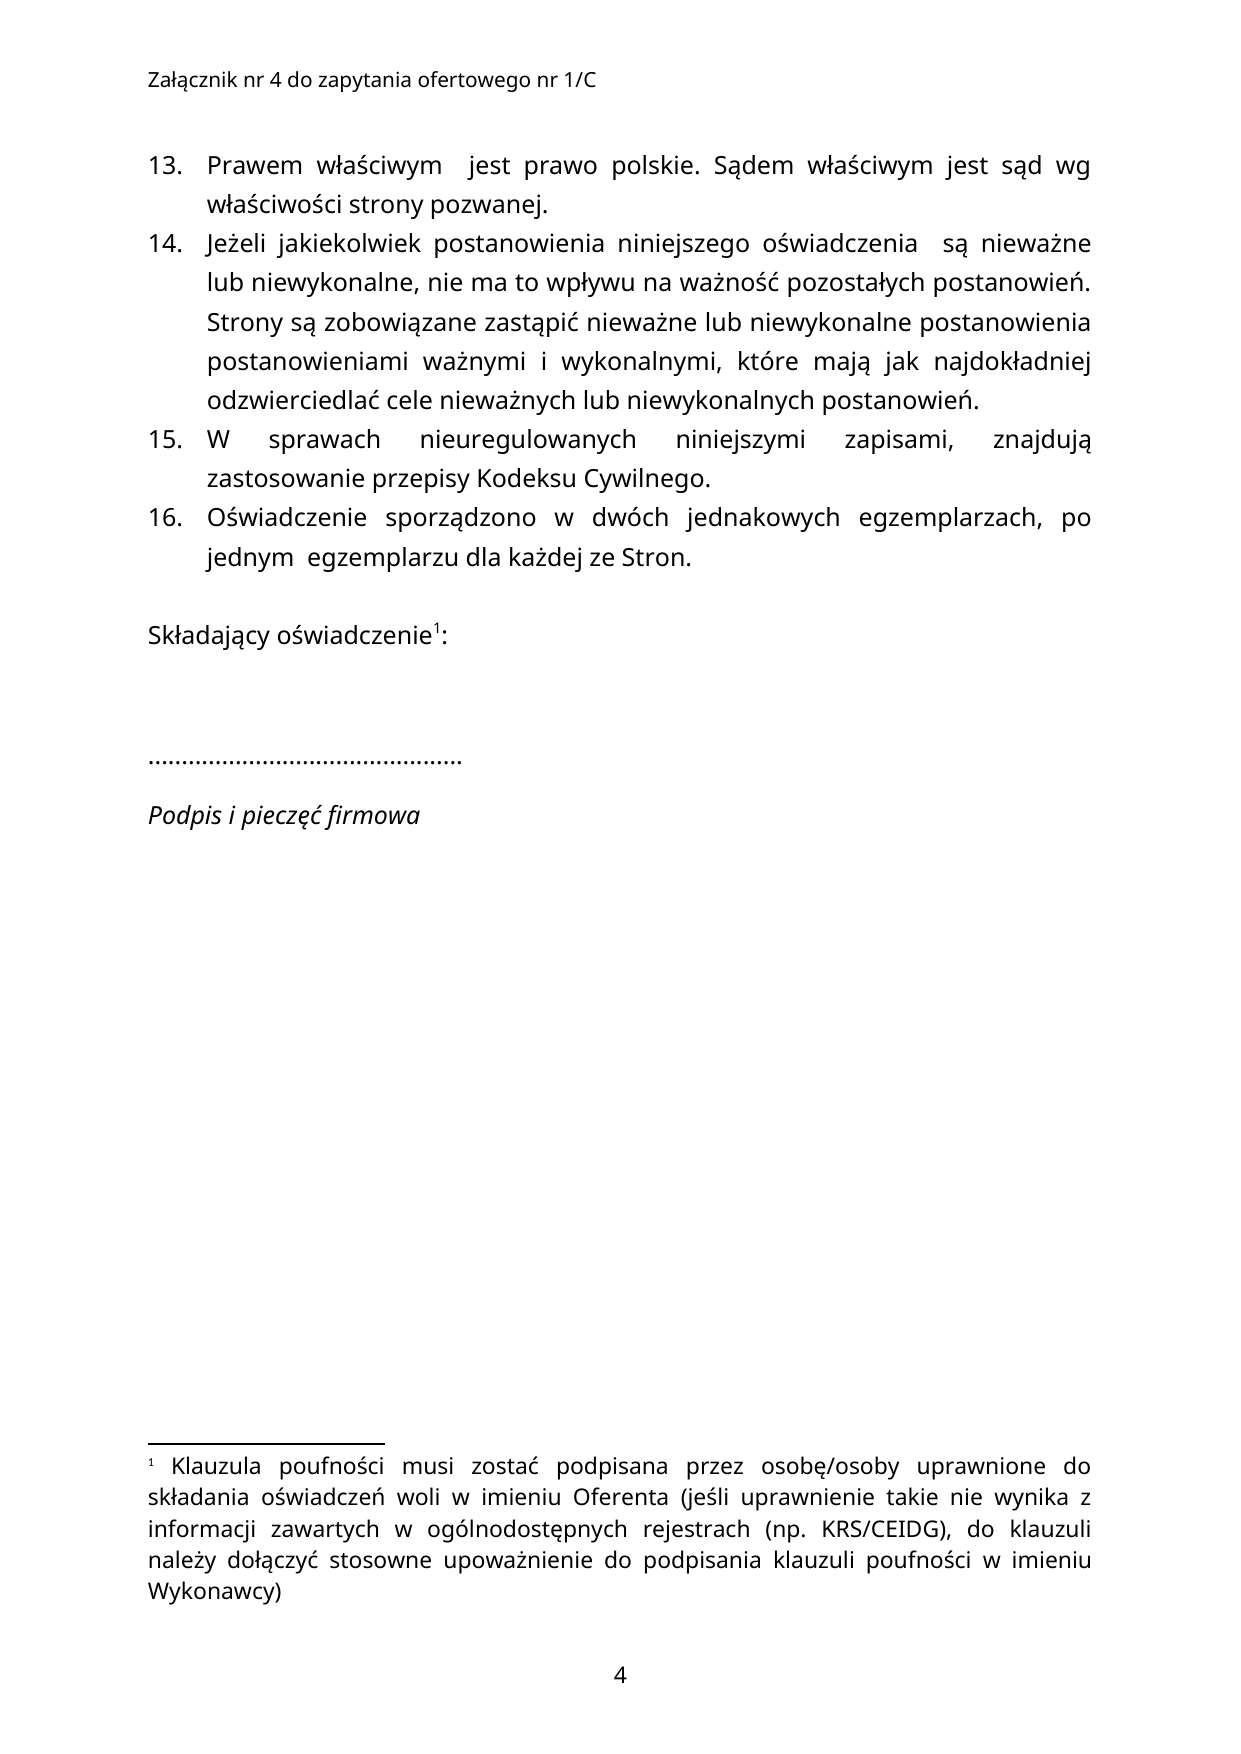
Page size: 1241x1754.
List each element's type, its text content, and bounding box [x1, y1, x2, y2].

text Podpis i pieczęć firmowa [148, 798, 1093, 832]
text ............................................... [148, 738, 1093, 772]
list Oświadczenie sporządzono w dwóch jednakowych egzemplarzach, po jednym egzemplarzu dla każdej ze Stron. [148, 500, 1093, 573]
list W sprawach nieuregulowanych niniejszymi zapisami, znajdują zastosowanie przepisy Kodeksu Cywilnego. [148, 422, 1093, 495]
text Składający oświadczenie: [148, 618, 1093, 652]
list Prawem właściwym jest prawo polskie. Sądem właściwym jest sąd wg właściwości strony pozwanej. [148, 148, 1093, 221]
list Jeżeli jakiekolwiek postanowienia niniejszego oświadczenia są nieważne lub niewykonalne, nie ma to wpływu na ważność pozostałych postanowień. Strony są zobowiązane zastąpić nieważne lub niewykonalne postanowienia postanowieniami ważnymi i wykonalnymi, które mają jak najdokładniej odzwierciedlać cele nieważnych lub niewykonalnych postanowień. [148, 226, 1093, 417]
